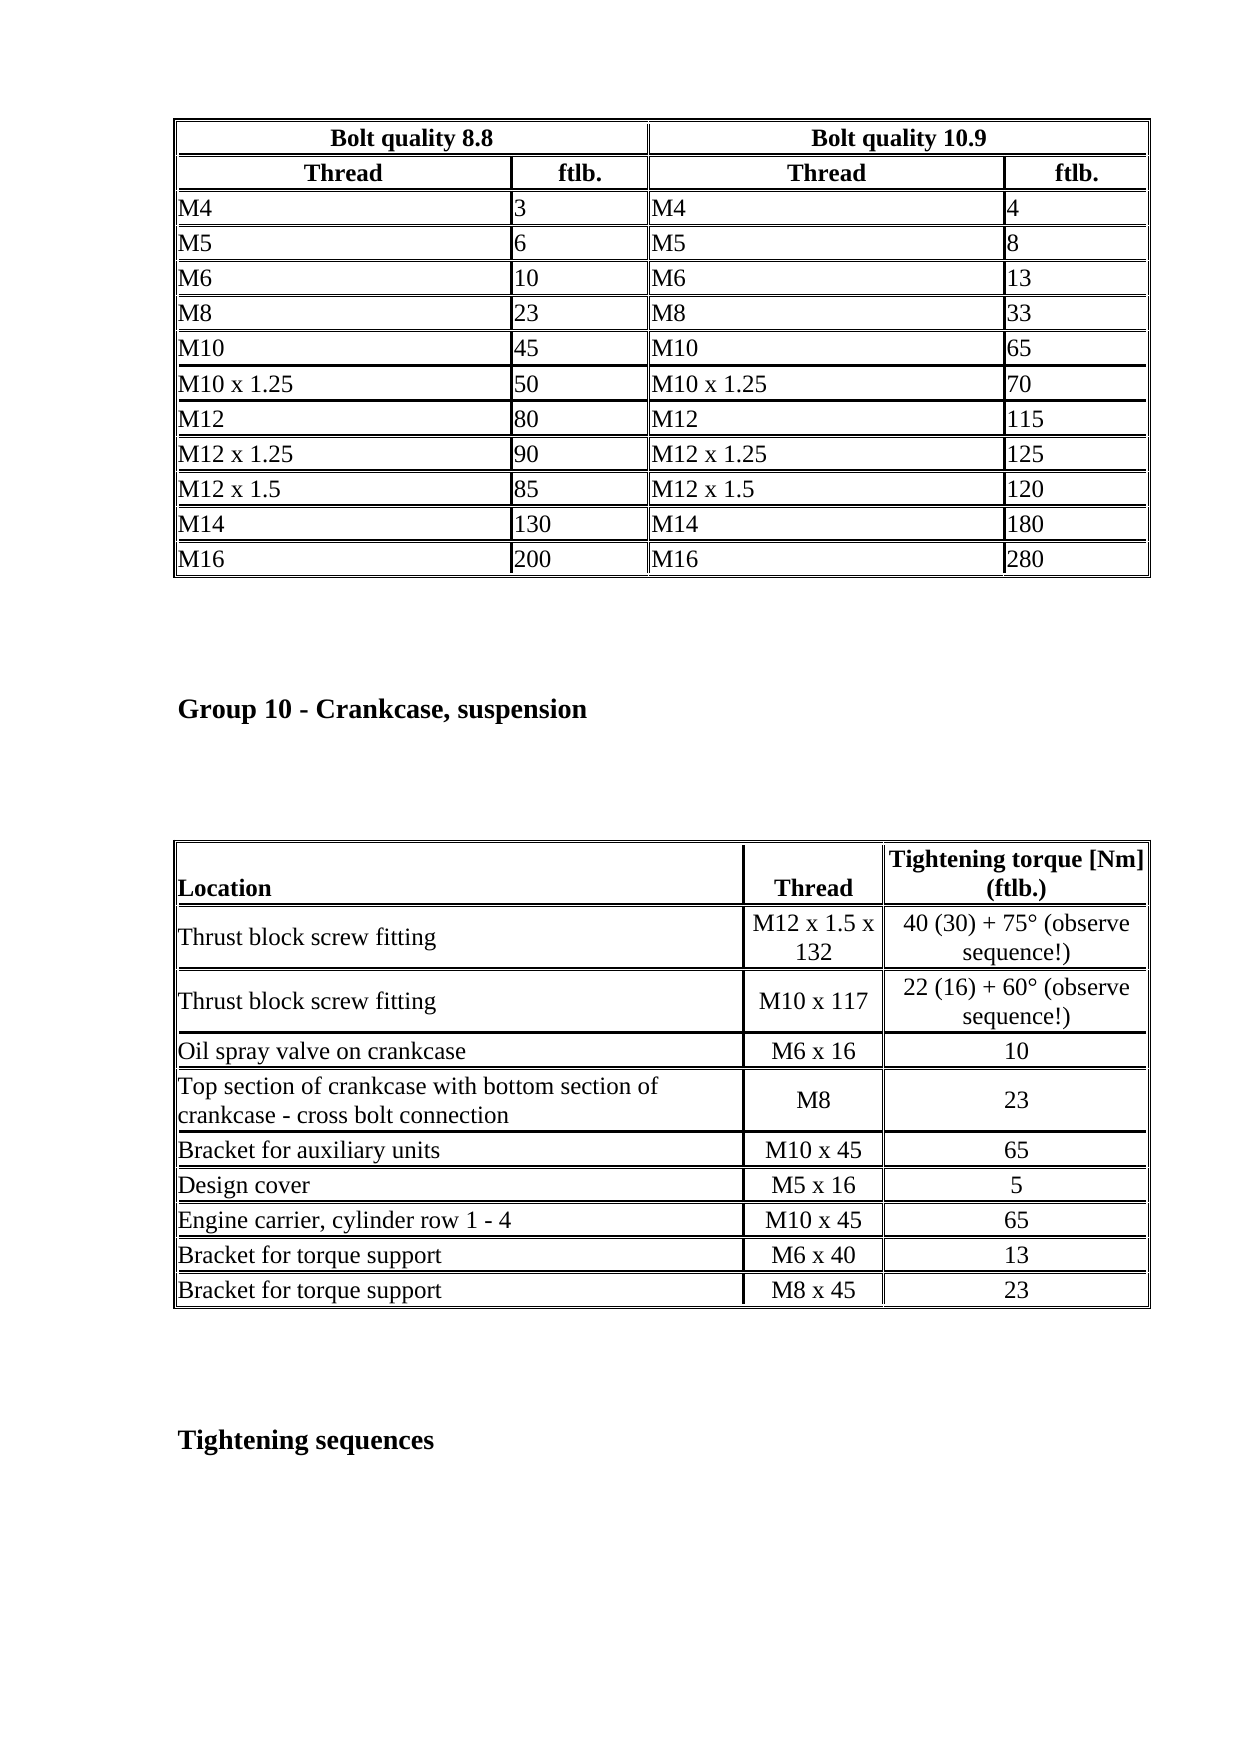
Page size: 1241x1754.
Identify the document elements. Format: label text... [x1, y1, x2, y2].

table_cell M4 [177, 188, 510, 223]
table_cell M8 [745, 1070, 882, 1130]
table_cell Top section of crankcase with bottom section of crankcase - cross bolt connection [177, 1066, 742, 1130]
table_cell 23 [884, 1270, 1148, 1306]
table_cell ftlb. [513, 157, 647, 188]
table_cell M12 x 1.25 [177, 434, 510, 469]
table_cell Thread [650, 157, 1003, 188]
table_cell 65 [885, 1200, 1148, 1235]
table_cell M16 [177, 539, 511, 574]
table_header Tightening torque [Nm] (ftlb.) [884, 843, 1148, 903]
table_cell 180 [1006, 504, 1148, 539]
table_cell ftlb. [1006, 153, 1148, 188]
table_cell M10 x 45 [745, 1133, 882, 1165]
table_cell 115 [1006, 399, 1148, 434]
table_cell 50 [513, 367, 647, 399]
table_cell 65 [885, 1130, 1148, 1165]
table_cell M12 [177, 399, 510, 434]
table_cell 45 [513, 332, 647, 364]
table_cell M4 [650, 192, 1003, 223]
table_cell M10 [175, 329, 511, 364]
table_cell M10 x 1.25 [177, 364, 510, 399]
table_cell 85 [513, 473, 647, 504]
table_cell M10 x 117 [745, 971, 882, 1031]
table_cell M16 [649, 543, 1004, 574]
table_cell Thread [177, 153, 510, 188]
table_cell Bracket for torque support [177, 1235, 742, 1270]
table_cell 90 [513, 438, 647, 469]
table_cell 10 [513, 262, 647, 294]
table_cell Oil spray valve on crankcase [177, 1031, 742, 1066]
table_cell 80 [513, 402, 647, 434]
table_cell 125 [1006, 434, 1148, 469]
table_cell M6 x 40 [745, 1239, 882, 1270]
table_cell 120 [1006, 469, 1148, 504]
table_cell 40 (30) + 75° (observe sequence!) [885, 903, 1148, 967]
table_header Location [177, 843, 743, 903]
table_cell M6 [650, 262, 1003, 294]
table_cell 10 [885, 1031, 1148, 1066]
table_cell M12 x 1.25 [650, 438, 1003, 469]
table_cell 70 [1006, 364, 1148, 399]
table_cell 200 [511, 543, 649, 574]
table_cell M14 [650, 508, 1003, 539]
table_cell 23 [885, 1066, 1148, 1130]
table_cell M10 x 1.25 [650, 367, 1003, 399]
table_cell M6 x 16 [745, 1034, 882, 1066]
table_cell M8 x 45 [743, 1274, 883, 1306]
table_cell M6 [177, 259, 510, 294]
table_cell M5 [177, 224, 510, 258]
table_cell M12 [650, 402, 1003, 434]
table_cell Bracket for torque support [177, 1270, 743, 1306]
table_cell 280 [1004, 539, 1148, 574]
table_cell Thrust block screw fitting [177, 967, 742, 1031]
table_cell 8 [1006, 224, 1148, 258]
table_cell Thrust block screw fitting [177, 903, 742, 967]
table_header Bolt quality 10.9 [649, 122, 1148, 153]
table_cell 65 [1004, 329, 1149, 364]
table_cell M10 [650, 332, 1003, 364]
table_cell 130 [513, 508, 647, 539]
table_cell 22 (16) + 60° (observe sequence!) [885, 967, 1148, 1031]
table_cell 13 [1006, 259, 1148, 294]
text Tightening sequences [177, 1423, 1152, 1456]
table_header Thread [743, 843, 883, 903]
table_cell 3 [513, 192, 647, 223]
table_cell M8 [650, 297, 1003, 329]
table_cell M12 x 1.5 x 132 [745, 907, 882, 967]
table_cell M5 x 16 [745, 1169, 882, 1200]
table_cell 33 [1004, 294, 1149, 329]
table_cell M8 [175, 294, 511, 329]
table_cell M12 x 1.5 [177, 469, 510, 504]
table_cell 23 [513, 297, 647, 329]
table_cell M5 [650, 227, 1003, 258]
table_cell M10 x 45 [745, 1204, 882, 1235]
text Group 10 - Crankcase, suspension [177, 692, 1152, 725]
table_cell 6 [513, 227, 647, 258]
table_cell M12 x 1.5 [650, 473, 1003, 504]
table_header Bolt quality 8.8 [177, 122, 649, 153]
table_cell 5 [885, 1165, 1148, 1200]
table_cell Bracket for auxiliary units [177, 1130, 742, 1165]
table_cell Design cover [177, 1165, 742, 1200]
table_cell 13 [885, 1235, 1148, 1270]
table_cell Engine carrier, cylinder row 1 - 4 [177, 1200, 742, 1235]
table_cell 4 [1006, 188, 1148, 223]
table_cell M14 [177, 504, 510, 539]
